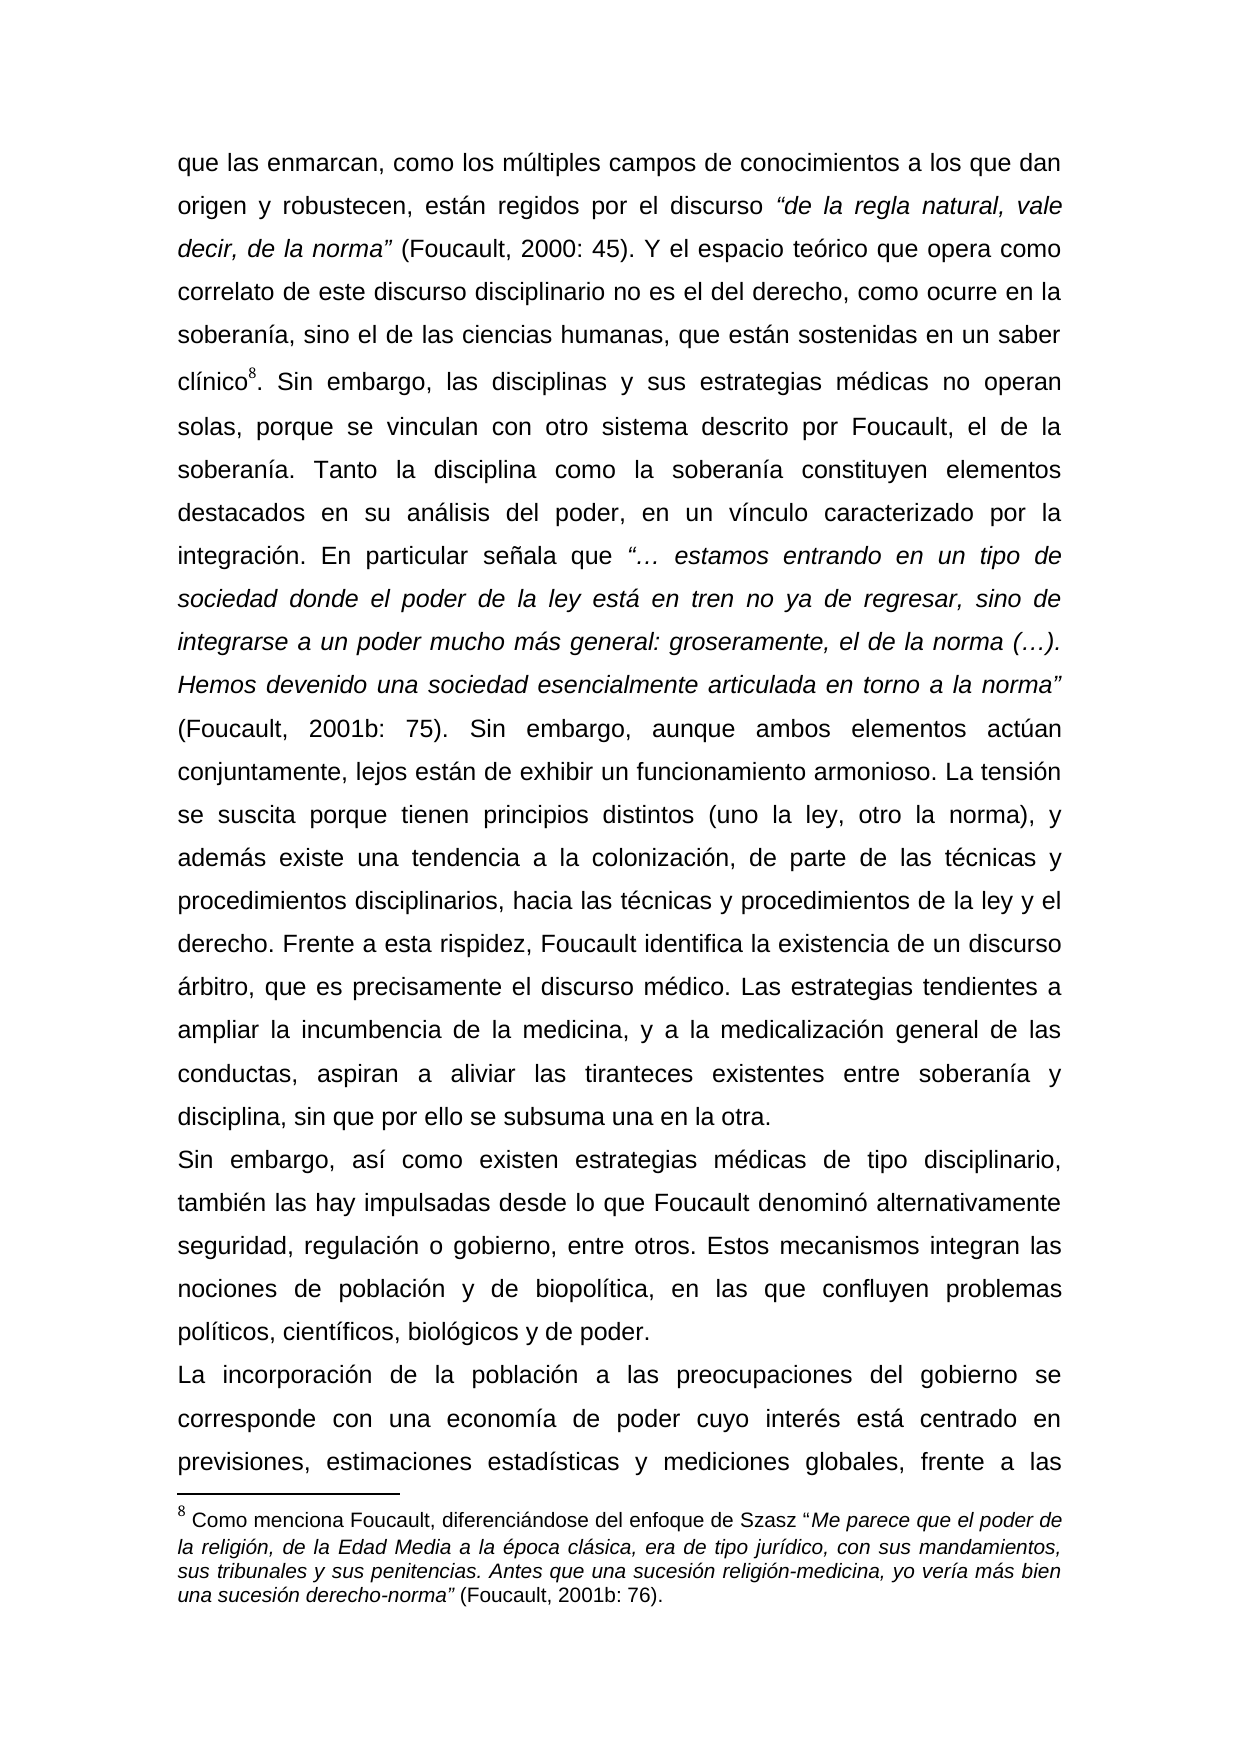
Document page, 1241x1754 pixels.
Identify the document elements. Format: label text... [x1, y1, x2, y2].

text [177, 1360, 1063, 1475]
text Sin embargo, así como existen estrategias médicas de tipo disciplinario, también las hay impulsadas desde lo que Foucault denominó alternativamente seguridad, regulación o gobierno, entre otros. Estos mecanismos integran las nociones de población y de biopolítica, en las que confluyen problemas políticos, científicos, biológicos y de poder. [177, 1145, 1063, 1346]
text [177, 148, 1063, 1130]
